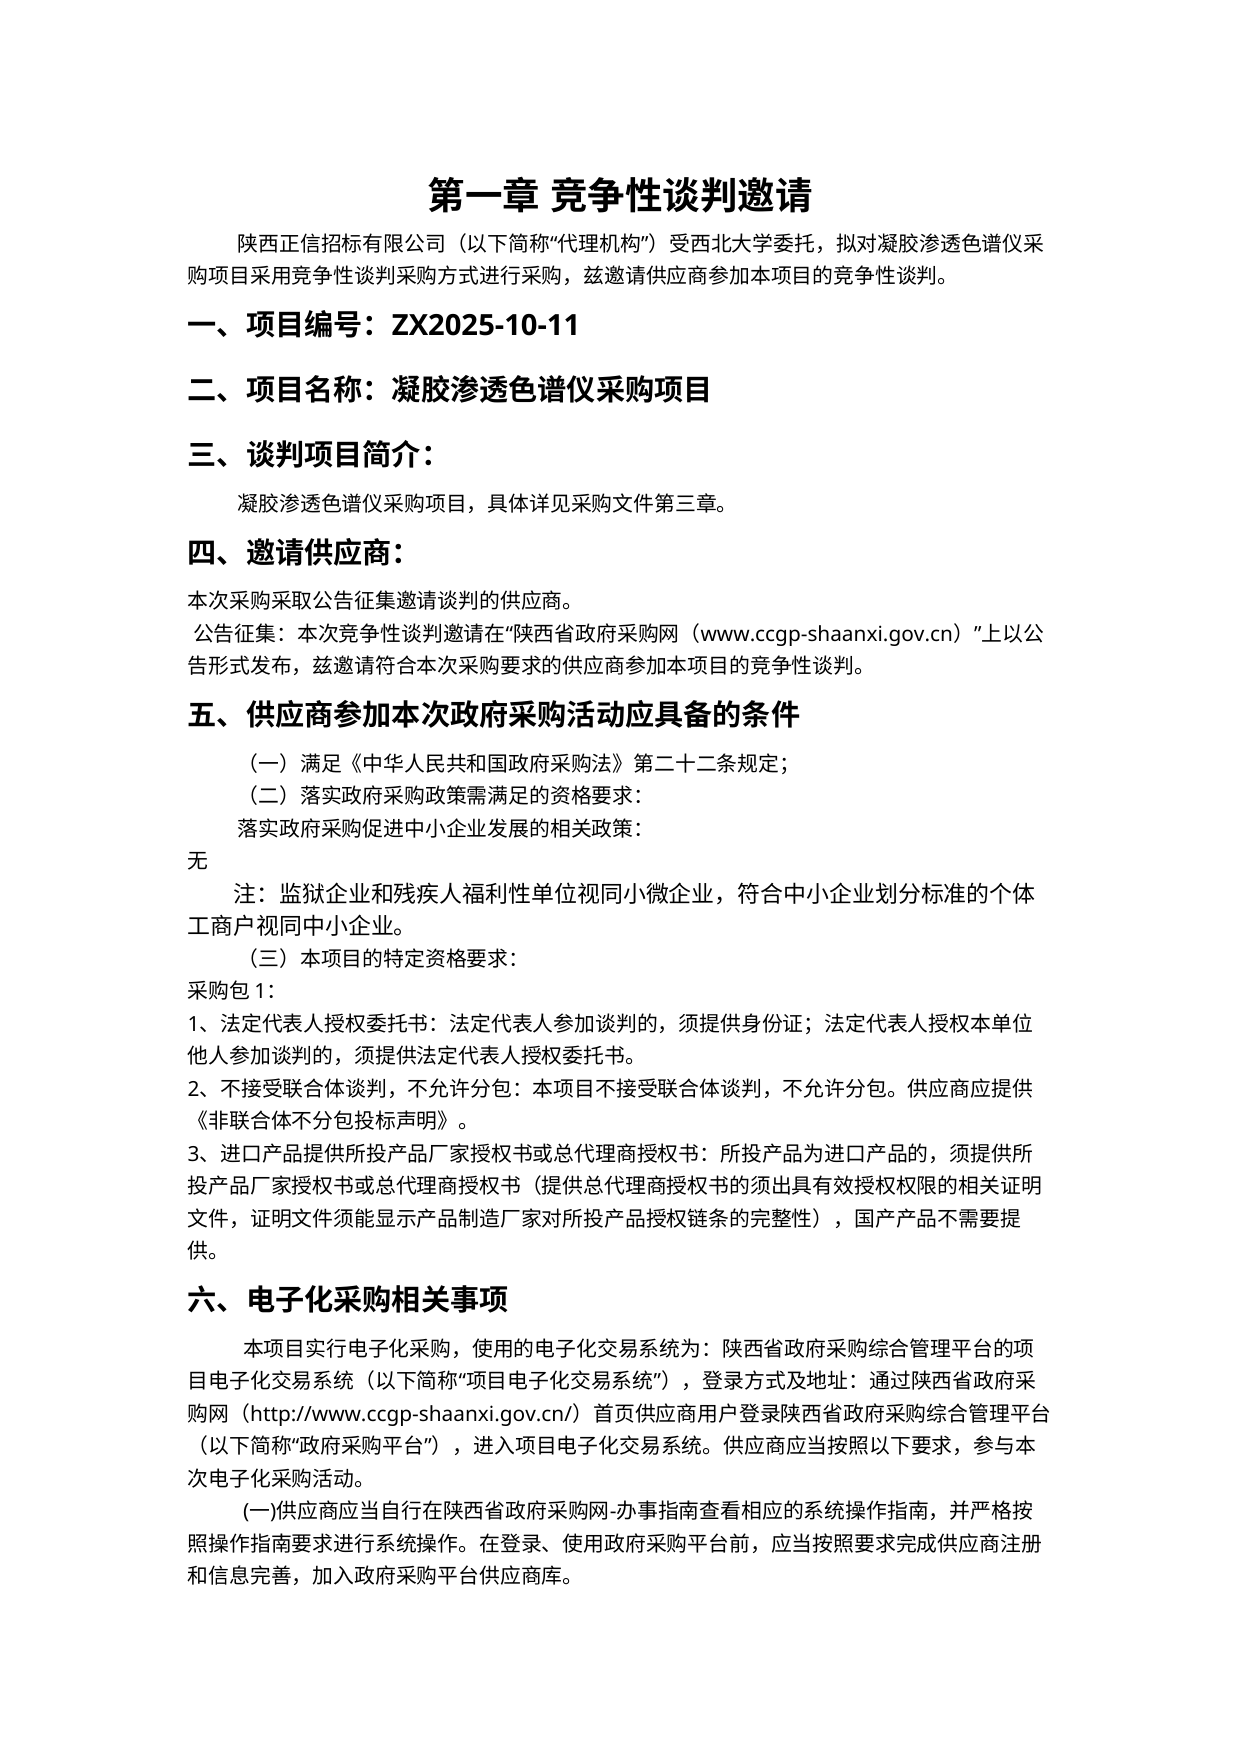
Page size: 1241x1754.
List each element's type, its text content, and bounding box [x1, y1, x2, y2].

text （一）满足《中华人民共和国政府采购法》第二十二条规定； [187, 747, 1053, 779]
text 第一章 竞争性谈判邀请 [187, 162, 1053, 227]
text 采购包1： [187, 974, 1053, 1007]
text 2、不接受联合体谈判，不允许分包：本项目不接受联合体谈判，不允许分包。供应商应提供《非联合体不分包投标声明》。 [187, 1072, 1053, 1137]
text 二、项目名称：凝胶渗透色谱仪采购项目 [187, 357, 1053, 422]
text 六、电子化采购相关事项 [187, 1267, 1053, 1332]
text （三）本项目的特定资格要求： [187, 942, 1053, 974]
text 陕西正信招标有限公司（以下简称“代理机构”）受西北大学委托，拟对凝胶渗透色谱仪采购项目采用竞争性谈判采购方式进行采购，兹邀请供应商参加本项目的竞争性谈判。 [187, 227, 1053, 292]
text 1、法定代表人授权委托书：法定代表人参加谈判的，须提供身份证；法定代表人授权本单位他人参加谈判的，须提供法定代表人授权委托书。 [187, 1007, 1053, 1072]
text 公告征集：本次竞争性谈判邀请在“陕西省政府采购网（www.ccgp-shaanxi.gov.cn）”上以公告形式发布，兹邀请符合本次采购要求的供应商参加本项目的竞争性谈判。 [187, 617, 1053, 682]
text 本项目实行电子化采购，使用的电子化交易系统为：陕西省政府采购综合管理平台的项目电子化交易系统（以下简称“项目电子化交易系统”），登录方式及地址：通过陕西省政府采购网（http://www.ccgp-shaanxi.gov.cn/）首页供应商用户登录陕西省政府采购综合管理平台（以下简称“政府采购平台”），进入项目电子化交易系统。供应商应当按照以下要求，参与本次电子化采购活动。 [187, 1332, 1053, 1494]
text 五、供应商参加本次政府采购活动应具备的条件 [187, 682, 1053, 747]
text 四、邀请供应商： [187, 519, 1053, 584]
text 三、谈判项目简介： [187, 422, 1053, 487]
text 一、项目编号：ZX2025-10-11 [187, 292, 1053, 357]
text 本次采购采取公告征集邀请谈判的供应商。 [187, 584, 1053, 617]
text 凝胶渗透色谱仪采购项目，具体详见采购文件第三章。 [187, 487, 1053, 519]
text 3、进口产品提供所投产品厂家授权书或总代理商授权书：所投产品为进口产品的，须提供所投产品厂家授权书或总代理商授权书（提供总代理商授权书的须出具有效授权权限的相关证明文件，证明文件须能显示产品制造厂家对所投产品授权链条的完整性），国产产品不需要提供。 [187, 1137, 1053, 1267]
text （二）落实政府采购政策需满足的资格要求： [187, 779, 1053, 812]
text 注：监狱企业和残疾人福利性单位视同小微企业，符合中小企业划分标准的个体工商户视同中小企业。 [187, 877, 1053, 942]
text (一)供应商应当自行在陕西省政府采购网-办事指南查看相应的系统操作指南，并严格按照操作指南要求进行系统操作。在登录、使用政府采购平台前，应当按照要求完成供应商注册和信息完善，加入政府采购平台供应商库。 [187, 1494, 1053, 1592]
text 无 [187, 844, 1053, 877]
text 落实政府采购促进中小企业发展的相关政策： [187, 812, 1053, 844]
